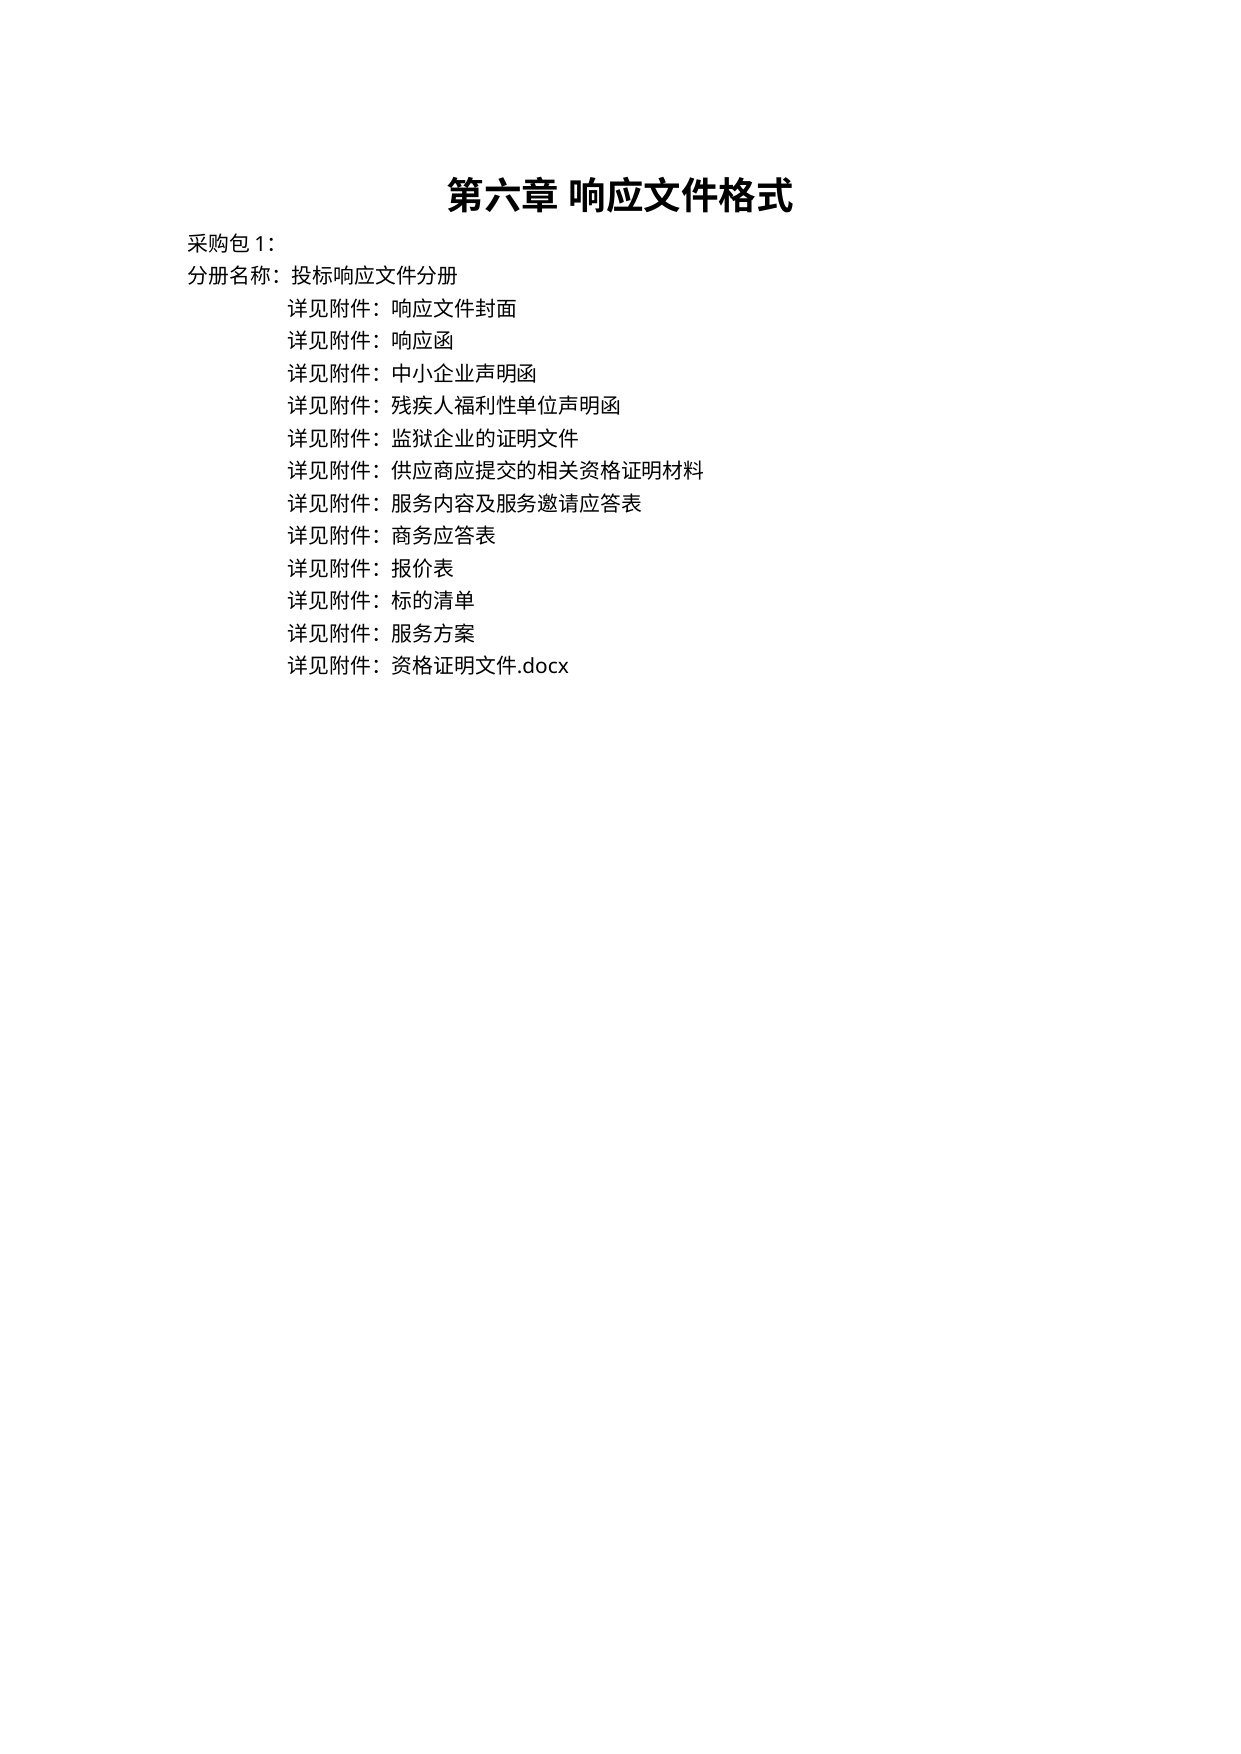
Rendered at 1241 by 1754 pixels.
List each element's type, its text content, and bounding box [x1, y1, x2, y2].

text 详见附件：监狱企业的证明文件 [187, 422, 1053, 454]
text 详见附件：供应商应提交的相关资格证明材料 [187, 454, 1053, 487]
text 详见附件：报价表 [187, 552, 1053, 584]
text 详见附件：中小企业声明函 [187, 357, 1053, 389]
text 详见附件：响应文件封面 [187, 292, 1053, 324]
text 详见附件：标的清单 [187, 584, 1053, 617]
text 分册名称：投标响应文件分册 [187, 259, 1053, 292]
text 详见附件：资格证明文件.docx [187, 649, 1053, 682]
text 采购包1： [187, 227, 1053, 259]
text 详见附件：服务方案 [187, 617, 1053, 649]
text 详见附件：服务内容及服务邀请应答表 [187, 487, 1053, 519]
text 详见附件：响应函 [187, 324, 1053, 357]
text 详见附件：残疾人福利性单位声明函 [187, 389, 1053, 422]
text 详见附件：商务应答表 [187, 519, 1053, 552]
text 第六章 响应文件格式 [187, 162, 1053, 227]
